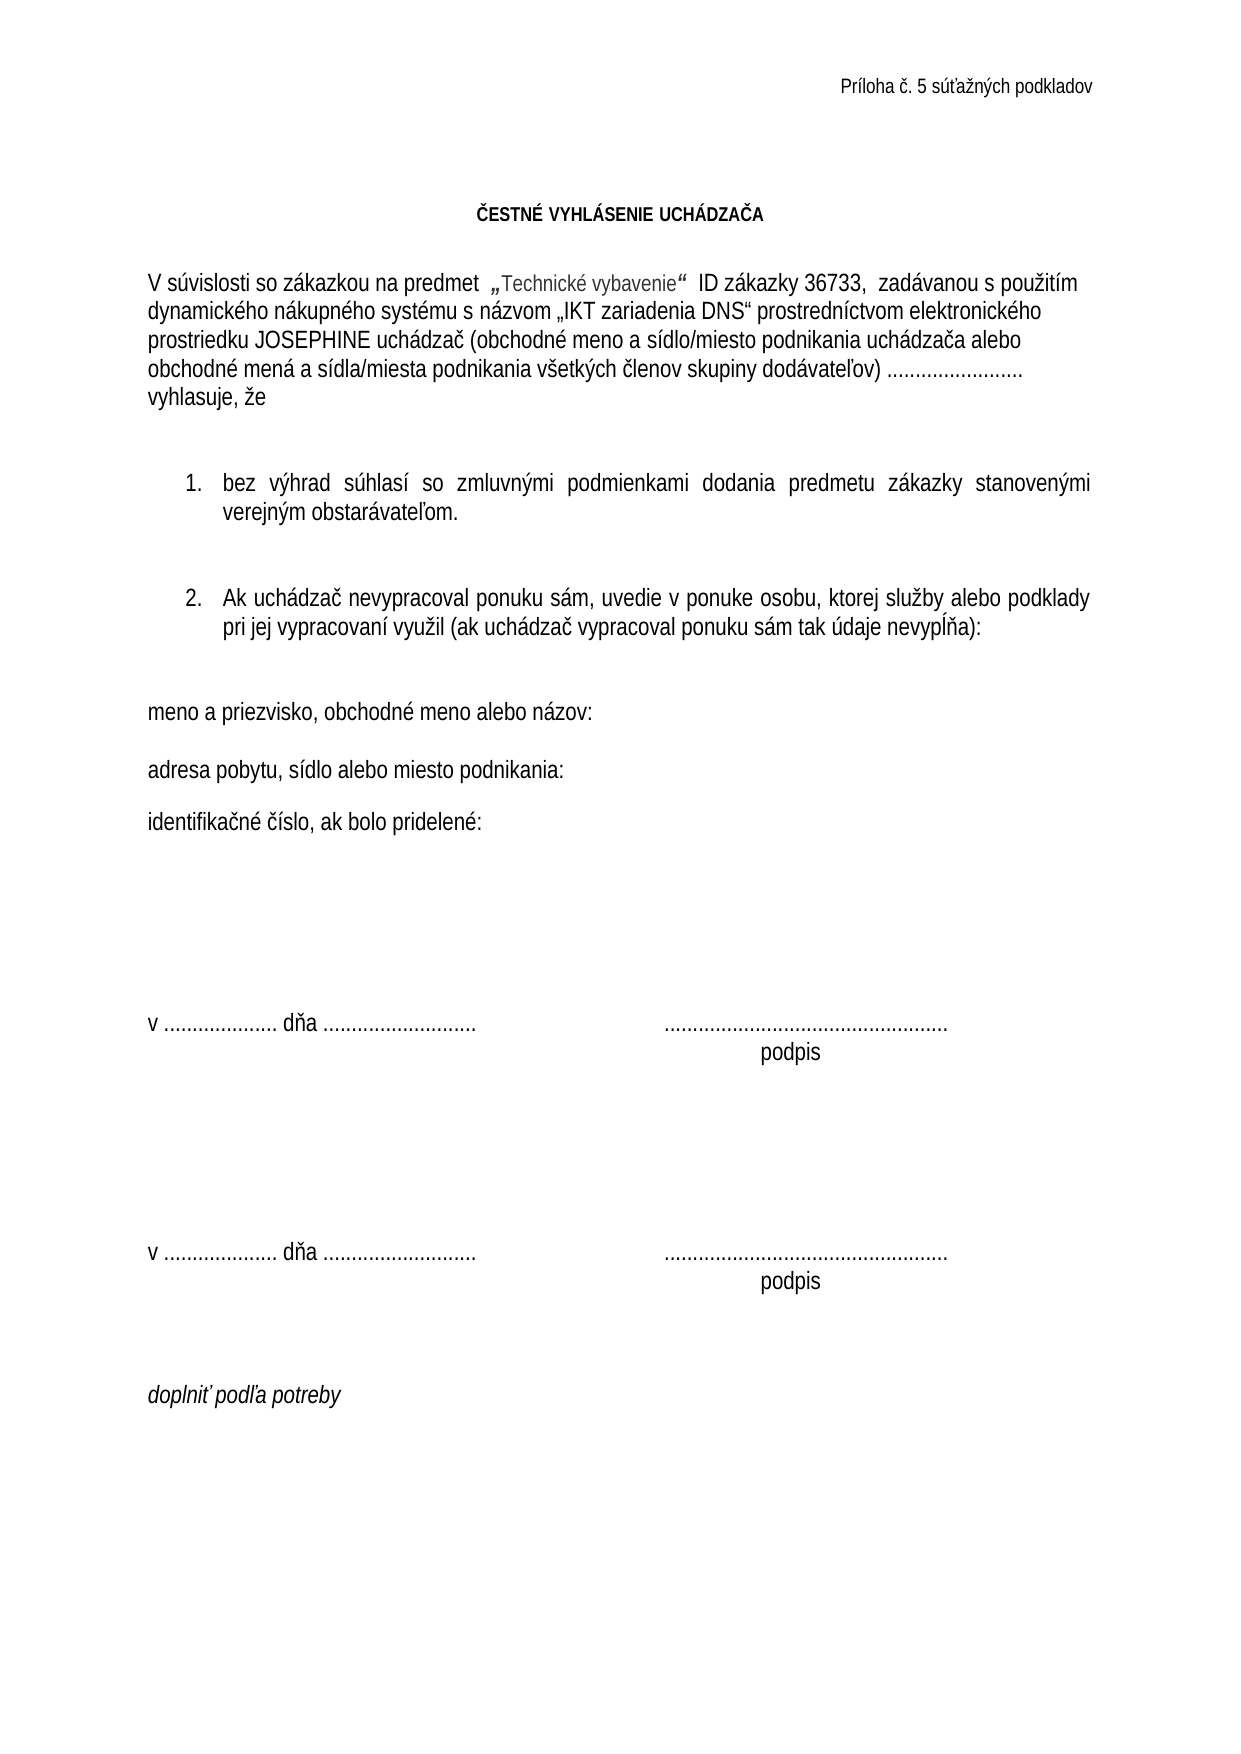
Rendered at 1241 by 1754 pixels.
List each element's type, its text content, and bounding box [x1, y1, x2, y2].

text podpis [148, 1036, 1093, 1065]
text v .................... dňa ........................... .................................................. [148, 1008, 1093, 1036]
text adresa pobytu, sídlo alebo miesto podnikania: [148, 755, 1093, 783]
text V súvislosti so zákazkou na predmet „Technické vybavenie“ ID zákazky 36733, zadávanou s použitím dynamického nákupného systému s názvom „IKT zariadenia DNS“ prostredníctvom elektronického prostriedku JOSEPHINE uchádzač (obchodné meno a sídlo/miesto podnikania uchádzača alebo obchodné mená a sídla/miesta podnikania všetkých členov skupiny dodávateľov) ........................ vyhlasuje, že [148, 268, 1093, 411]
text v .................... dňa ........................... .................................................. [148, 1237, 1093, 1266]
list Ak uchádzač nevypracoval ponuku sám, uvedie v ponuke osobu, ktorej služby alebo podklady pri jej vypracovaní využil (ak uchádzač vypracoval ponuku sám tak údaje nevypĺňa): [185, 583, 1093, 640]
text podpis [148, 1266, 1093, 1294]
text doplniť podľa potreby [148, 1380, 1093, 1409]
text meno a priezvisko, obchodné meno alebo názov: [148, 697, 1093, 726]
list bez výhrad súhlasí so zmluvnými podmienkami dodania predmetu zákazky stanovenými verejným obstarávateľom. [185, 468, 1093, 526]
text identifikačné číslo, ak bolo pridelené: [148, 807, 1093, 836]
subtitle čestné vyhlásenie uchádzača [148, 198, 1093, 227]
